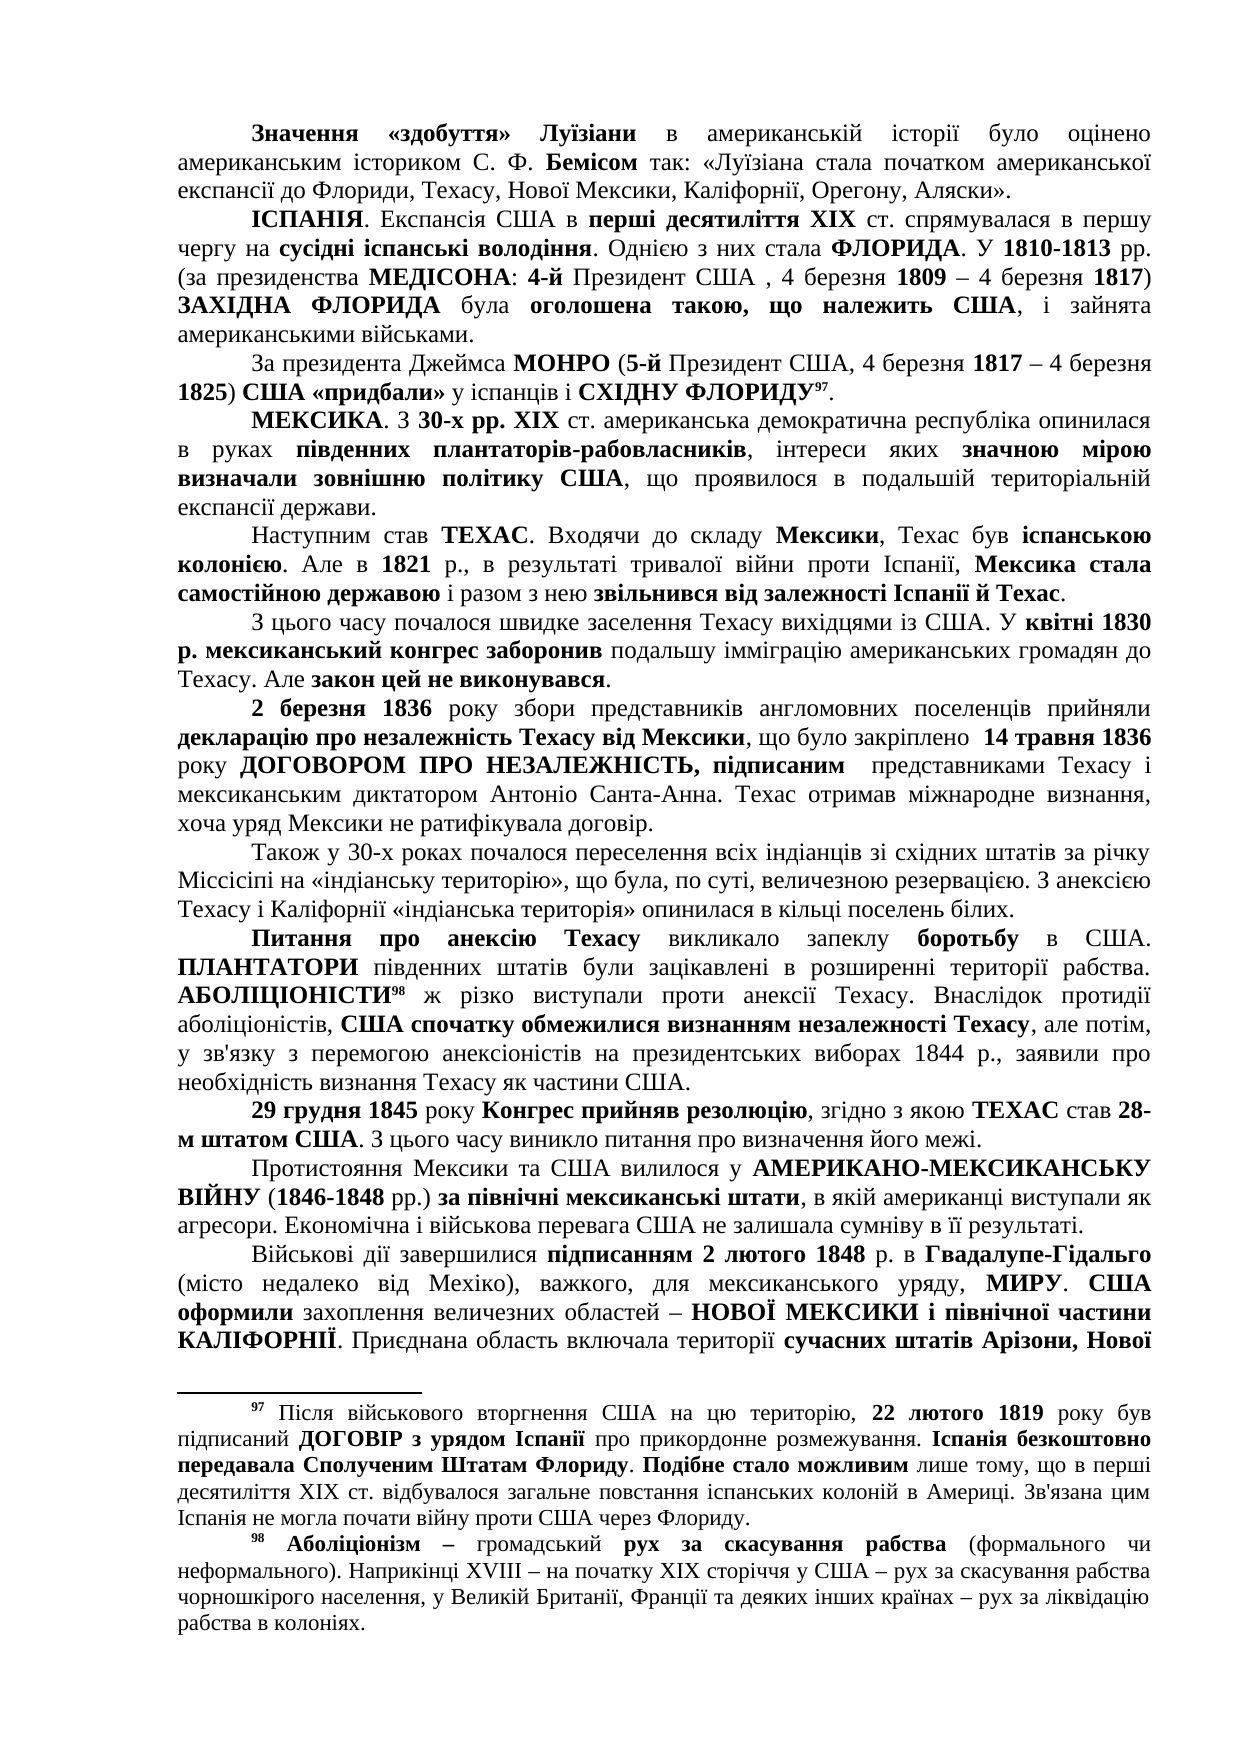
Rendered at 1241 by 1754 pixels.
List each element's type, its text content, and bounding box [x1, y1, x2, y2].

text 2 березня 1836 року збори представників англомовних поселенців прийняли декларацію про незалежність Техасу від Мексики, що було закріплено 14 травня 1836 року ДОГОВОРОМ ПРО НЕЗАЛЕЖНІСТЬ, підписаним представниками Техасу і мексиканським диктатором Антоніо Санта-Анна. Техас отримав міжнародне визнання, хоча уряд Мексики не ратифікувала договір. [177, 693, 1152, 837]
text Питання про анексію Техасу викликало запеклу боротьбу в США. ПЛАНТАТОРИ південних штатів були зацікавлені в розширенні території рабства. АБОЛІЦІОНІСТИ ж різко виступали проти анексії Техасу. Внаслідок протидії аболіціоністів, США спочатку обмежилися визнанням незалежності Техасу, але потім, у зв'язку з перемогою анексіоністів на президентських виборах 1844 р., заявили про необхідність визнання Техасу як частини США. [177, 923, 1152, 1096]
text Також у 30-х роках почалося переселення всіх індіанців зі східних штатів за річку Міссісіпі на «індіанську територію», що була, по суті, величезною резервацією. З анексією Техасу і Каліфорнії «індіанська територія» опинилася в кільці поселень білих. [177, 837, 1152, 923]
text Протистояння Мексики та США вилилося у АМЕРИКАНО-МЕКСИКАНСЬКУ ВІЙНУ (1846-1848 pp.) за північні мексиканські штати, в якій американці виступали як агресори. Економічна і військова перевага США не залишала сумніву в її результаті. [177, 1153, 1152, 1239]
text МЕКСИКА. З 30-х pp. XIX ст. американська демократична республіка опинилася в руках південних плантаторів-рабовласників, інтереси яких значною мірою визначали зовнішню політику США, що проявилося в подальшій територіальній експансії держави. [177, 406, 1152, 521]
text 29 грудня 1845 року Конгрес прийняв резолюцію, згідно з якою ТЕХАС став 28-м штатом США. З цього часу виникло питання про визначення його межі. [177, 1096, 1152, 1153]
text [177, 1239, 1152, 1354]
text За президента Джеймса МОНРО (5-й Президент США, 4 березня 1817 – 4 березня 1825) США «придбали» у іспанців і СХІДНУ ФЛОРИДУ. [177, 348, 1152, 406]
text Значення «здобуття» Луїзіани в американській історії було оцінено американським істориком С. Ф. Бемісом так: «Луїзіана стала початком американської експансії до Флориди, Техасу, Нової Мексики, Каліфорнії, Орегону, Аляски». [177, 118, 1152, 204]
text ІСПАНІЯ. Експансія США в перші десятиліття XIX ст. спрямувалася в першу чергу на сусідні іспанські володіння. Однією з них стала ФЛОРИДА. У 1810-1813 pp. (за президенства МЕДІСОНА: 4-й Президент США , 4 березня 1809 – 4 березня 1817) ЗАХІДНА ФЛОРИДА була оголошена такою, що належить США, і зайнята американськими військами. [177, 204, 1152, 348]
text Наступним став ТЕХАС. Входячи до складу Мексики, Техас був іспанською колонією. Але в 1821 р., в результаті тривалої війни проти Іспанії, Мексика стала самостійною державою і разом з нею звільнився від залежності Іспанії й Техас. [177, 521, 1152, 607]
text З цього часу почалося швидке заселення Техасу вихідцями із США. У квітні 1830 р. мексиканський конгрес заборонив подальшу імміграцію американських громадян до Техасу. Але закон цей не виконувався. [177, 607, 1152, 693]
